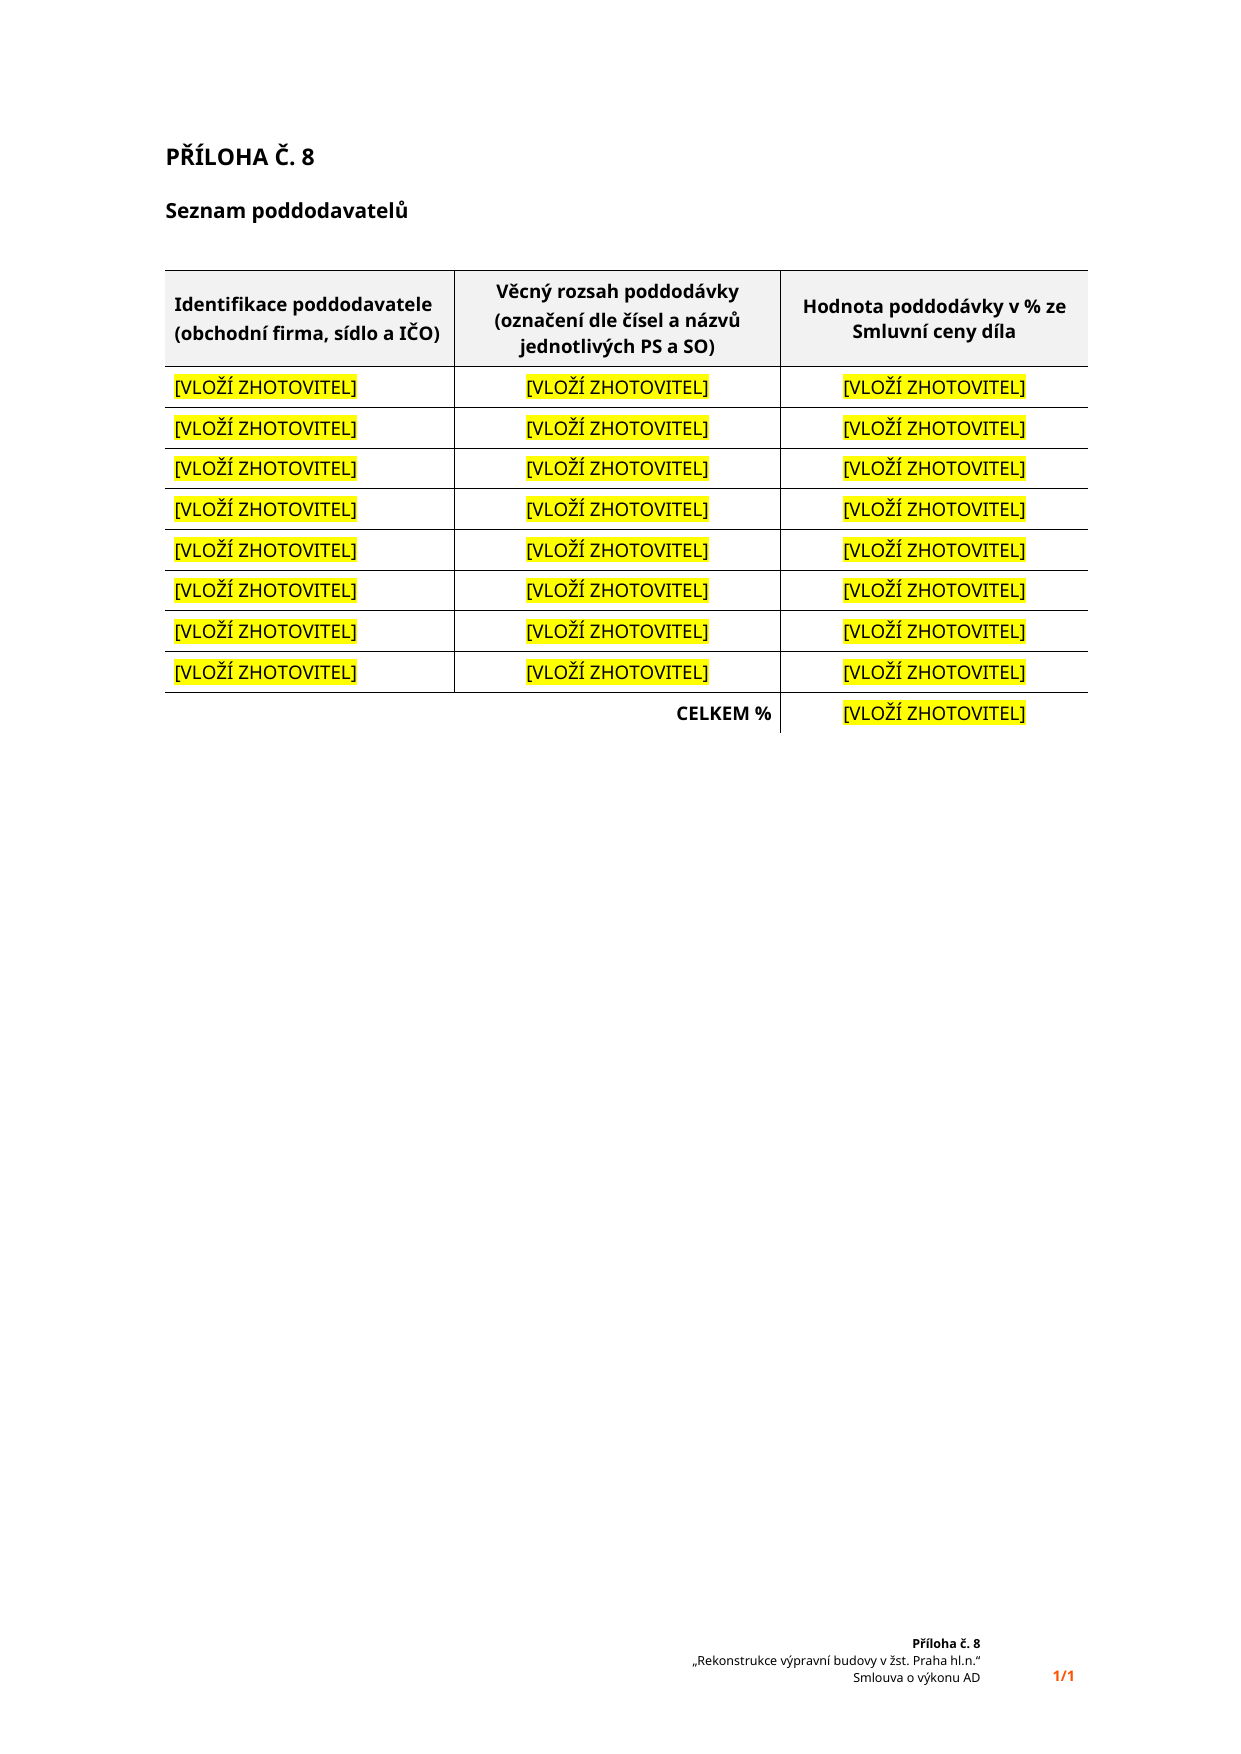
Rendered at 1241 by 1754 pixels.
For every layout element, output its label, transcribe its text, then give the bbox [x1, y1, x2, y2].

table_cell [VLOŽÍ ZHOTOVITEL] [455, 408, 780, 447]
table_cell [VLOŽÍ ZHOTOVITEL] [455, 652, 780, 692]
table_cell [VLOŽÍ ZHOTOVITEL] [455, 489, 780, 529]
table_cell [VLOŽÍ ZHOTOVITEL] [781, 693, 1088, 732]
table_cell [VLOŽÍ ZHOTOVITEL] [165, 408, 454, 447]
table_cell [VLOŽÍ ZHOTOVITEL] [781, 449, 1088, 488]
table_cell [VLOŽÍ ZHOTOVITEL] [781, 530, 1088, 569]
table_header Identifikace poddodavatele (obchodní firma, sídlo a IČO) [165, 271, 454, 366]
table_cell [VLOŽÍ ZHOTOVITEL] [455, 449, 780, 488]
table_cell [VLOŽÍ ZHOTOVITEL] [165, 652, 454, 692]
table_cell [VLOŽÍ ZHOTOVITEL] [781, 367, 1088, 407]
table_cell [VLOŽÍ ZHOTOVITEL] [781, 652, 1088, 692]
table_cell [VLOŽÍ ZHOTOVITEL] [165, 571, 454, 610]
text Seznam poddodavatelů [165, 197, 1075, 225]
table_cell [VLOŽÍ ZHOTOVITEL] [165, 489, 454, 529]
text Příloha č. 8 [165, 141, 1075, 173]
table_cell [VLOŽÍ ZHOTOVITEL] [781, 571, 1088, 610]
table_cell [VLOŽÍ ZHOTOVITEL] [781, 489, 1088, 529]
table_cell [VLOŽÍ ZHOTOVITEL] [165, 367, 454, 407]
table_cell [VLOŽÍ ZHOTOVITEL] [165, 449, 454, 488]
table_cell [VLOŽÍ ZHOTOVITEL] [165, 611, 454, 651]
table_cell [VLOŽÍ ZHOTOVITEL] [455, 571, 780, 610]
table_cell [VLOŽÍ ZHOTOVITEL] [455, 530, 780, 569]
table_cell [VLOŽÍ ZHOTOVITEL] [455, 367, 780, 407]
table_cell CELKEM % [165, 693, 780, 732]
table_cell [VLOŽÍ ZHOTOVITEL] [781, 611, 1088, 651]
table_cell [VLOŽÍ ZHOTOVITEL] [781, 408, 1088, 447]
table_header Hodnota poddodávky v % ze Smluvní ceny díla [781, 271, 1088, 366]
table_cell [VLOŽÍ ZHOTOVITEL] [455, 611, 780, 651]
table_header Věcný rozsah poddodávky (označení dle čísel a názvů jednotlivých PS a SO) [455, 271, 780, 366]
table_cell [VLOŽÍ ZHOTOVITEL] [165, 530, 454, 569]
